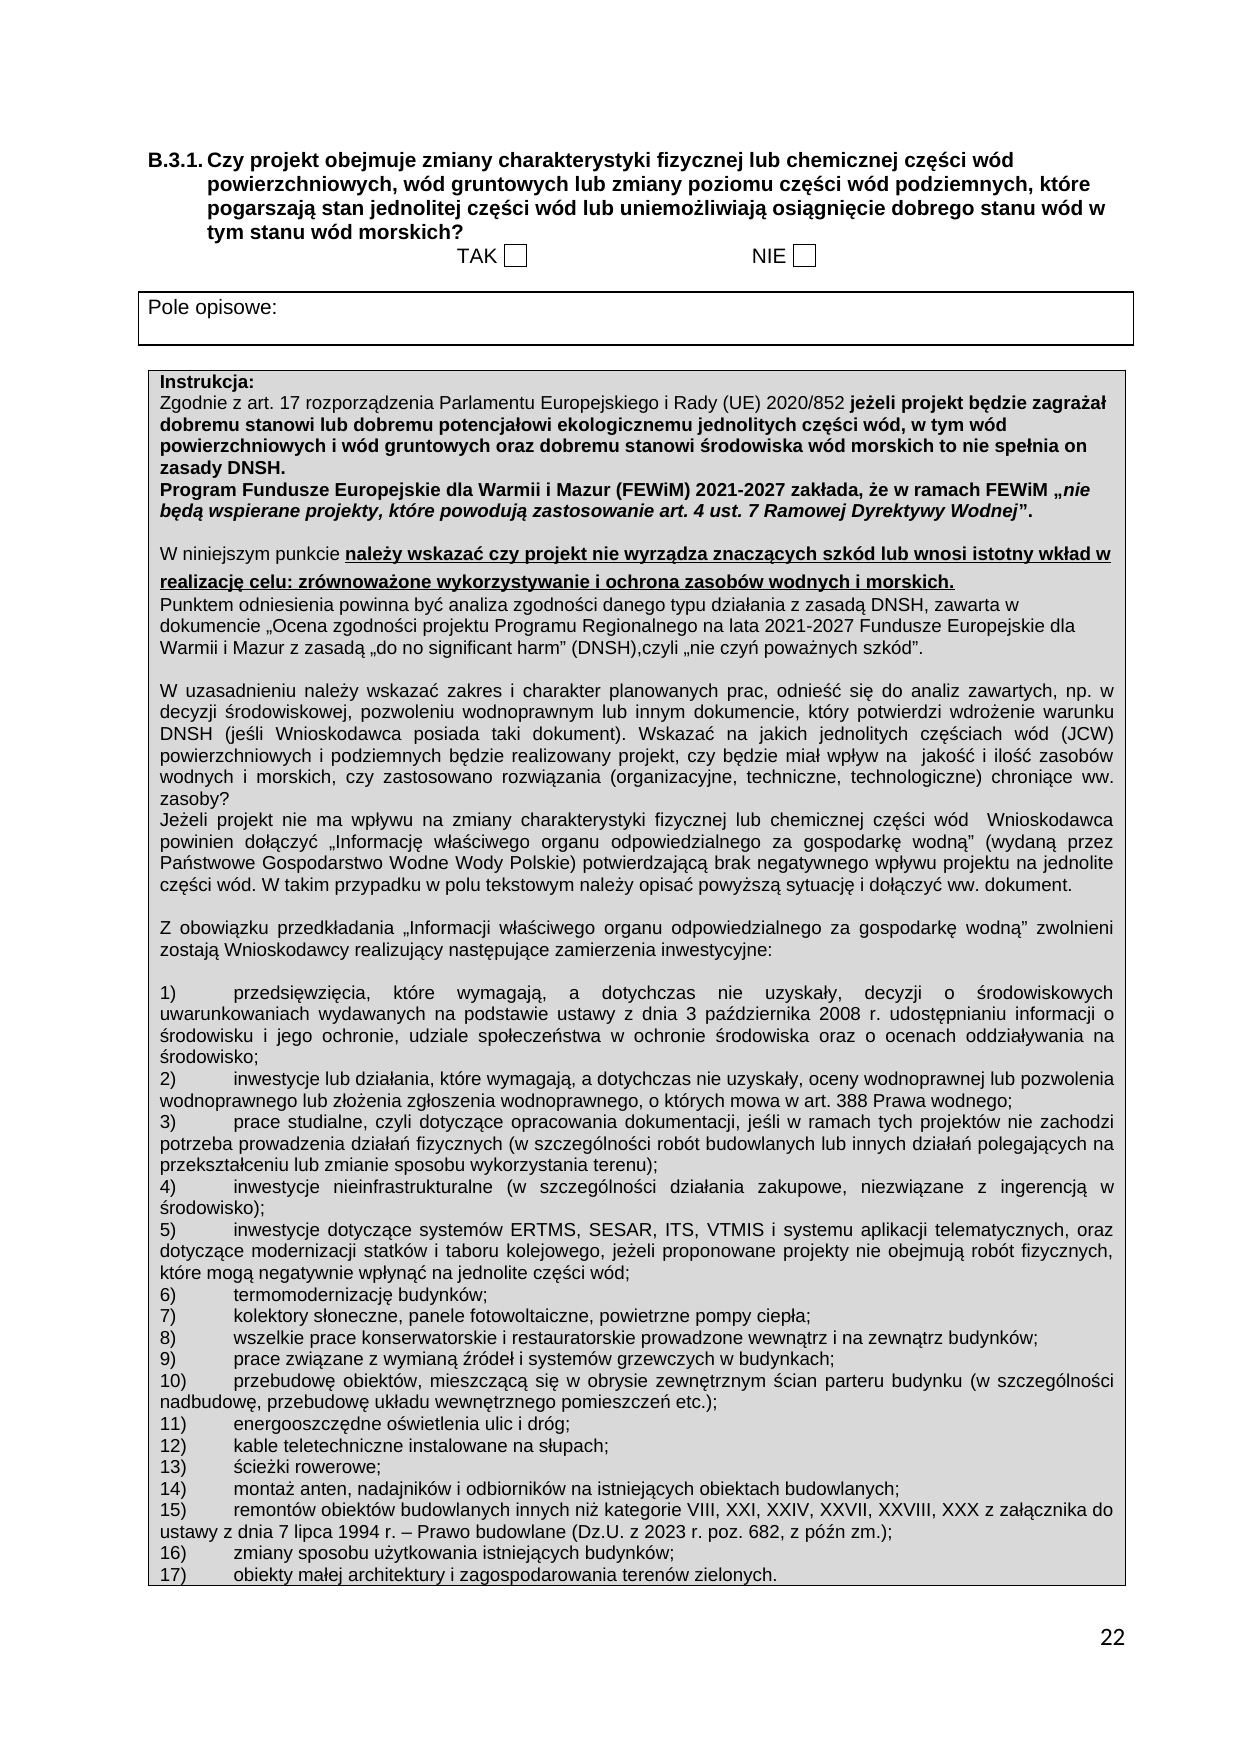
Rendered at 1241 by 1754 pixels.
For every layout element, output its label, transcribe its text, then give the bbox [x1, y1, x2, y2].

text B.3.1. Czy projekt obejmuje zmiany charakterystyki fizycznej lub chemicznej części wód powierzchniowych, wód gruntowych lub zmiany poziomu części wód podziemnych, które pogarszają stan jednolitej części wód lub uniemożliwiają osiągnięcie dobrego stanu wód w tym stanu wód morskich? [148, 148, 1125, 243]
text TAK NIE [148, 243, 1125, 267]
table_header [149, 371, 1125, 1585]
text Pole opisowe: [139, 293, 1133, 318]
